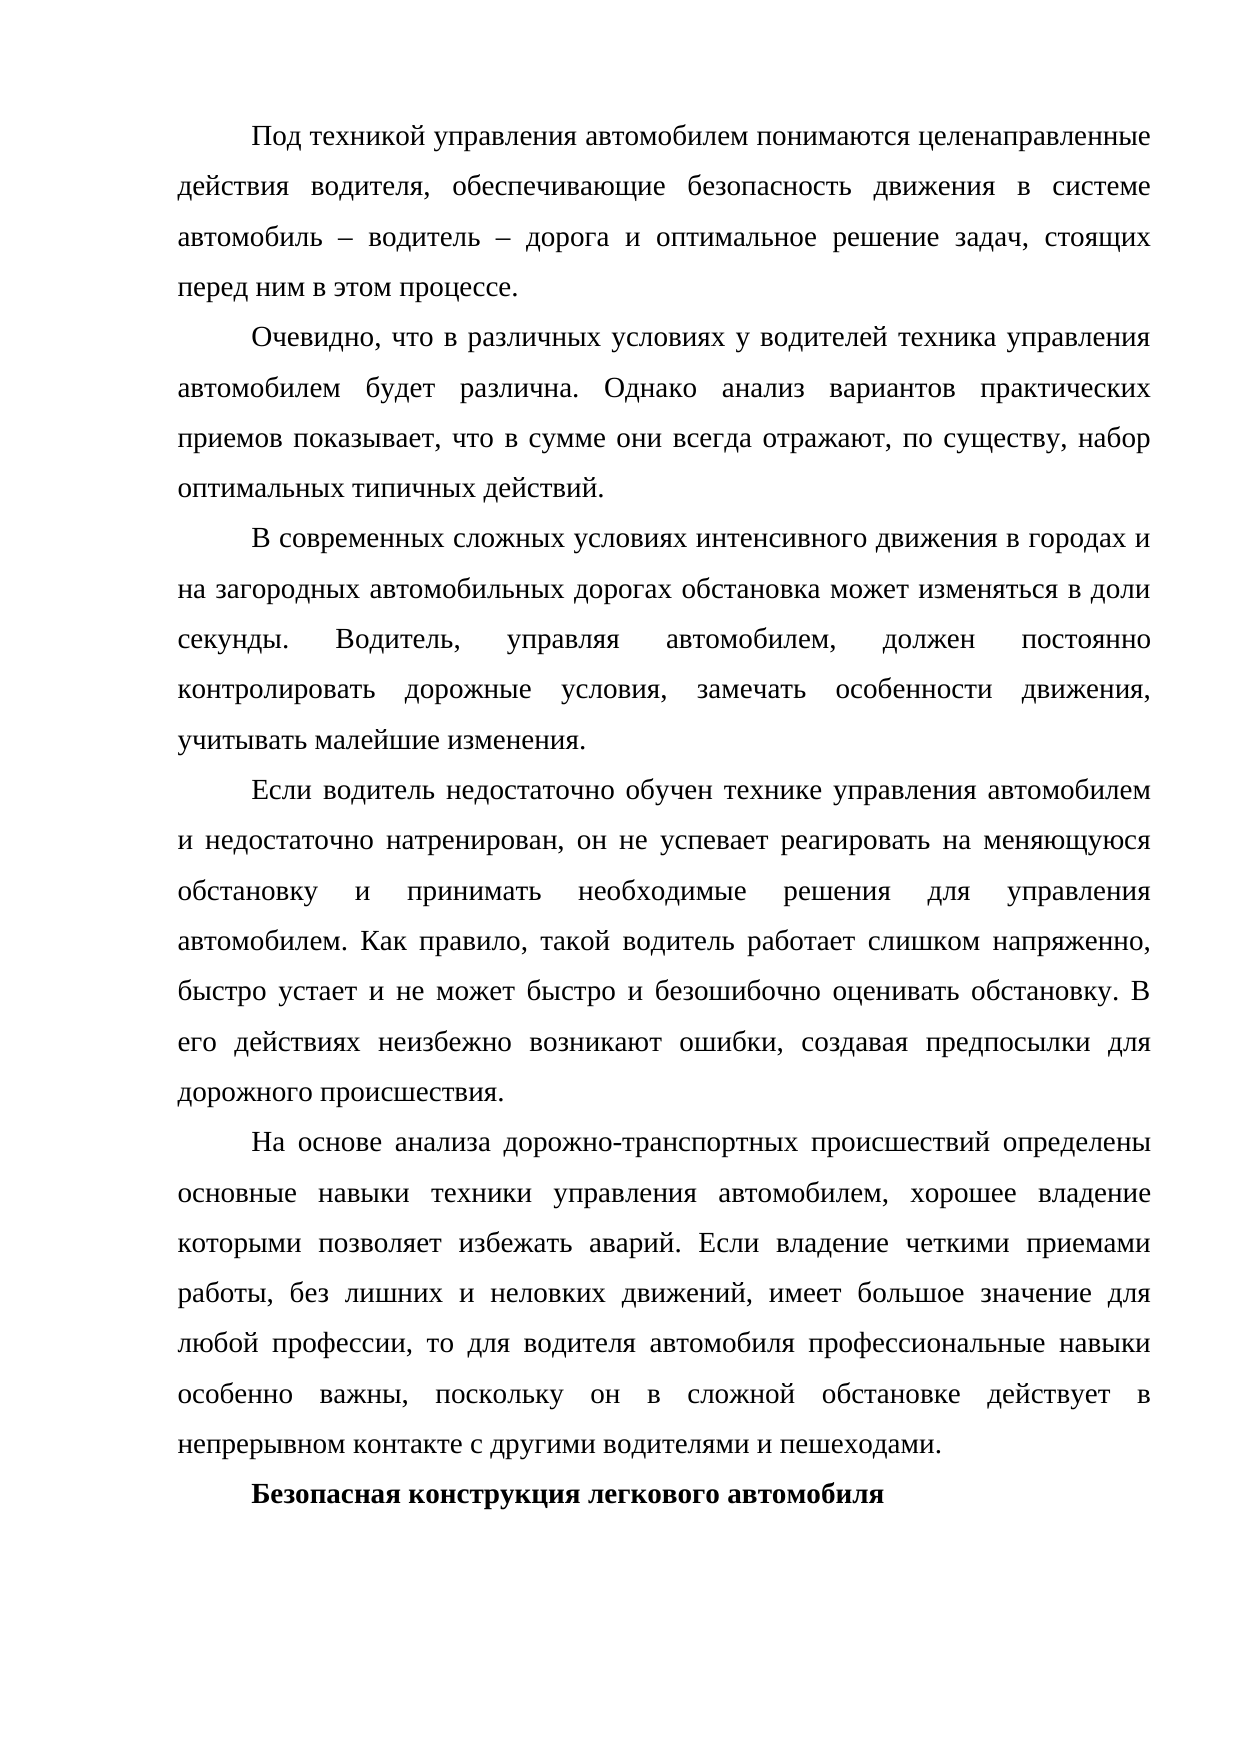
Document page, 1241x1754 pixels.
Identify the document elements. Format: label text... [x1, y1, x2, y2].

text На основе анализа дорожно-транспортных происшествий определены основные навыки техники управления автомобилем, хорошее владение которыми позволяет избежать аварий. Если владение четкими приемами работы, без лишних и неловких движений, имеет большое значение для любой профессии, то для водителя автомобиля профессиональные навыки особенно важны, поскольку он в сложной обстановке действует в непрерывном контакте с другими водителями и пешеходами. [177, 1124, 1152, 1460]
text Безопасная конструкция легкового автомобиля [177, 1477, 1152, 1510]
text В современных сложных условиях интенсивного движения в городах и на загородных автомобильных дорогах обстановка может изменяться в доли секунды. Водитель, управляя автомобилем, должен постоянно контролировать дорожные условия, замечать особенности движения, учитывать малейшие изменения. [177, 521, 1152, 755]
text Очевидно, что в различных условиях у водителей техника управления автомобилем будет различна. Однако анализ вариантов практических приемов показывает, что в сумме они всегда отражают, по существу, набор оптимальных типичных действий. [177, 319, 1152, 504]
text Если водитель недостаточно обучен технике управления автомобилем и недостаточно натренирован, он не успевает реагировать на меняющуюся обстановку и принимать необходимые решения для управления автомобилем. Как правило, такой водитель работает слишком напряженно, быстро устает и не может быстро и безошибочно оценивать обстановку. В его действиях неизбежно возникают ошибки, создавая предпосылки для дорожного происшествия. [177, 772, 1152, 1108]
text Под техникой управления автомобилем понимаются целенаправленные действия водителя, обеспечивающие безопасность движения в системе автомобиль – водитель – дорога и оптимальное решение задач, стоящих перед ним в этом процессе. [177, 118, 1152, 303]
